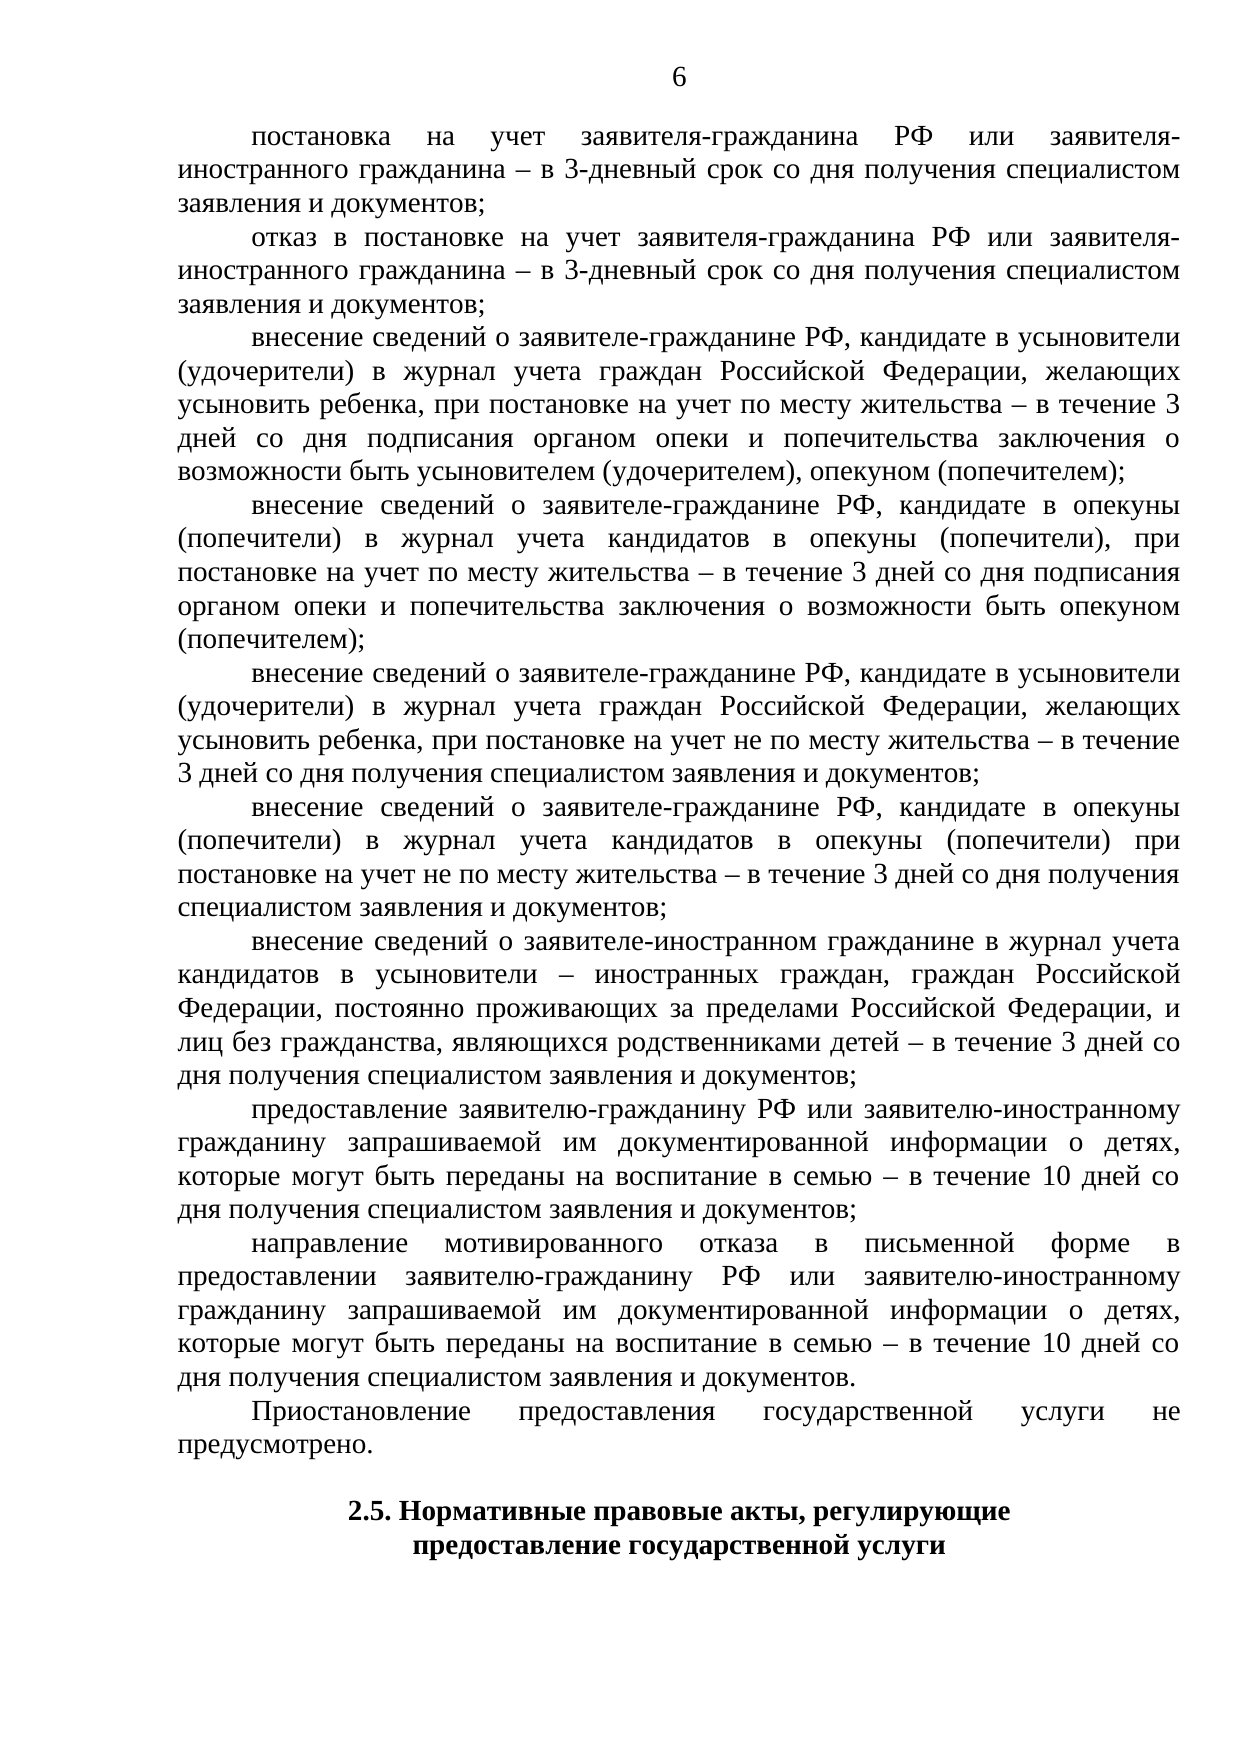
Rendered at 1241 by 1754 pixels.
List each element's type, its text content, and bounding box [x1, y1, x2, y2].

text внесение сведений о заявителе-гражданине РФ, кандидате в усыновители (удочерители) в журнал учета граждан Российской Федерации, желающих усыновить ребенка, при постановке на учет не по месту жительства – в течение 3 дней со дня получения специалистом заявления и документов; [177, 655, 1181, 789]
text внесение сведений о заявителе-иностранном гражданине в журнал учета кандидатов в усыновители – иностранных граждан, граждан Российской Федерации, постоянно проживающих за пределами Российской Федерации, и лиц без гражданства, являющихся родственниками детей – в течение 3 дней со дня получения специалистом заявления и документов; [177, 923, 1181, 1091]
text постановка на учет заявителя-гражданина РФ или заявителя-иностранного гражданина – в 3-дневный срок со дня получения специалистом заявления и документов; [177, 118, 1181, 219]
text внесение сведений о заявителе-гражданине РФ, кандидате в опекуны (попечители) в журнал учета кандидатов в опекуны (попечители) при постановке на учет не по месту жительства – в течение 3 дней со дня получения специалистом заявления и документов; [177, 789, 1181, 923]
text направление мотивированного отказа в письменной форме в предоставлении заявителю-гражданину РФ или заявителю-иностранному гражданину запрашиваемой им документированной информации о детях, которые могут быть переданы на воспитание в семью – в течение 10 дней со дня получения специалистом заявления и документов. [177, 1225, 1181, 1393]
text отказ в постановке на учет заявителя-гражданина РФ или заявителя-иностранного гражданина – в 3-дневный срок со дня получения специалистом заявления и документов; [177, 219, 1181, 319]
text Приостановление предоставления государственной услуги не предусмотрено. [177, 1393, 1181, 1460]
text 2.5. Нормативные правовые акты, регулирующие [177, 1493, 1181, 1527]
text внесение сведений о заявителе-гражданине РФ, кандидате в опекуны (попечители) в журнал учета кандидатов в опекуны (попечители), при постановке на учет по месту жительства – в течение 3 дней со дня подписания органом опеки и попечительства заключения о возможности быть опекуном (попечителем); [177, 487, 1181, 655]
text предоставление государственной услуги [177, 1527, 1181, 1560]
text предоставление заявителю-гражданину РФ или заявителю-иностранному гражданину запрашиваемой им документированной информации о детях, которые могут быть переданы на воспитание в семью – в течение 10 дней со дня получения специалистом заявления и документов; [177, 1091, 1181, 1225]
text внесение сведений о заявителе-гражданине РФ, кандидате в усыновители (удочерители) в журнал учета граждан Российской Федерации, желающих усыновить ребенка, при постановке на учет по месту жительства – в течение 3 дней со дня подписания органом опеки и попечительства заключения о возможности быть усыновителем (удочерителем), опекуном (попечителем); [177, 319, 1181, 487]
